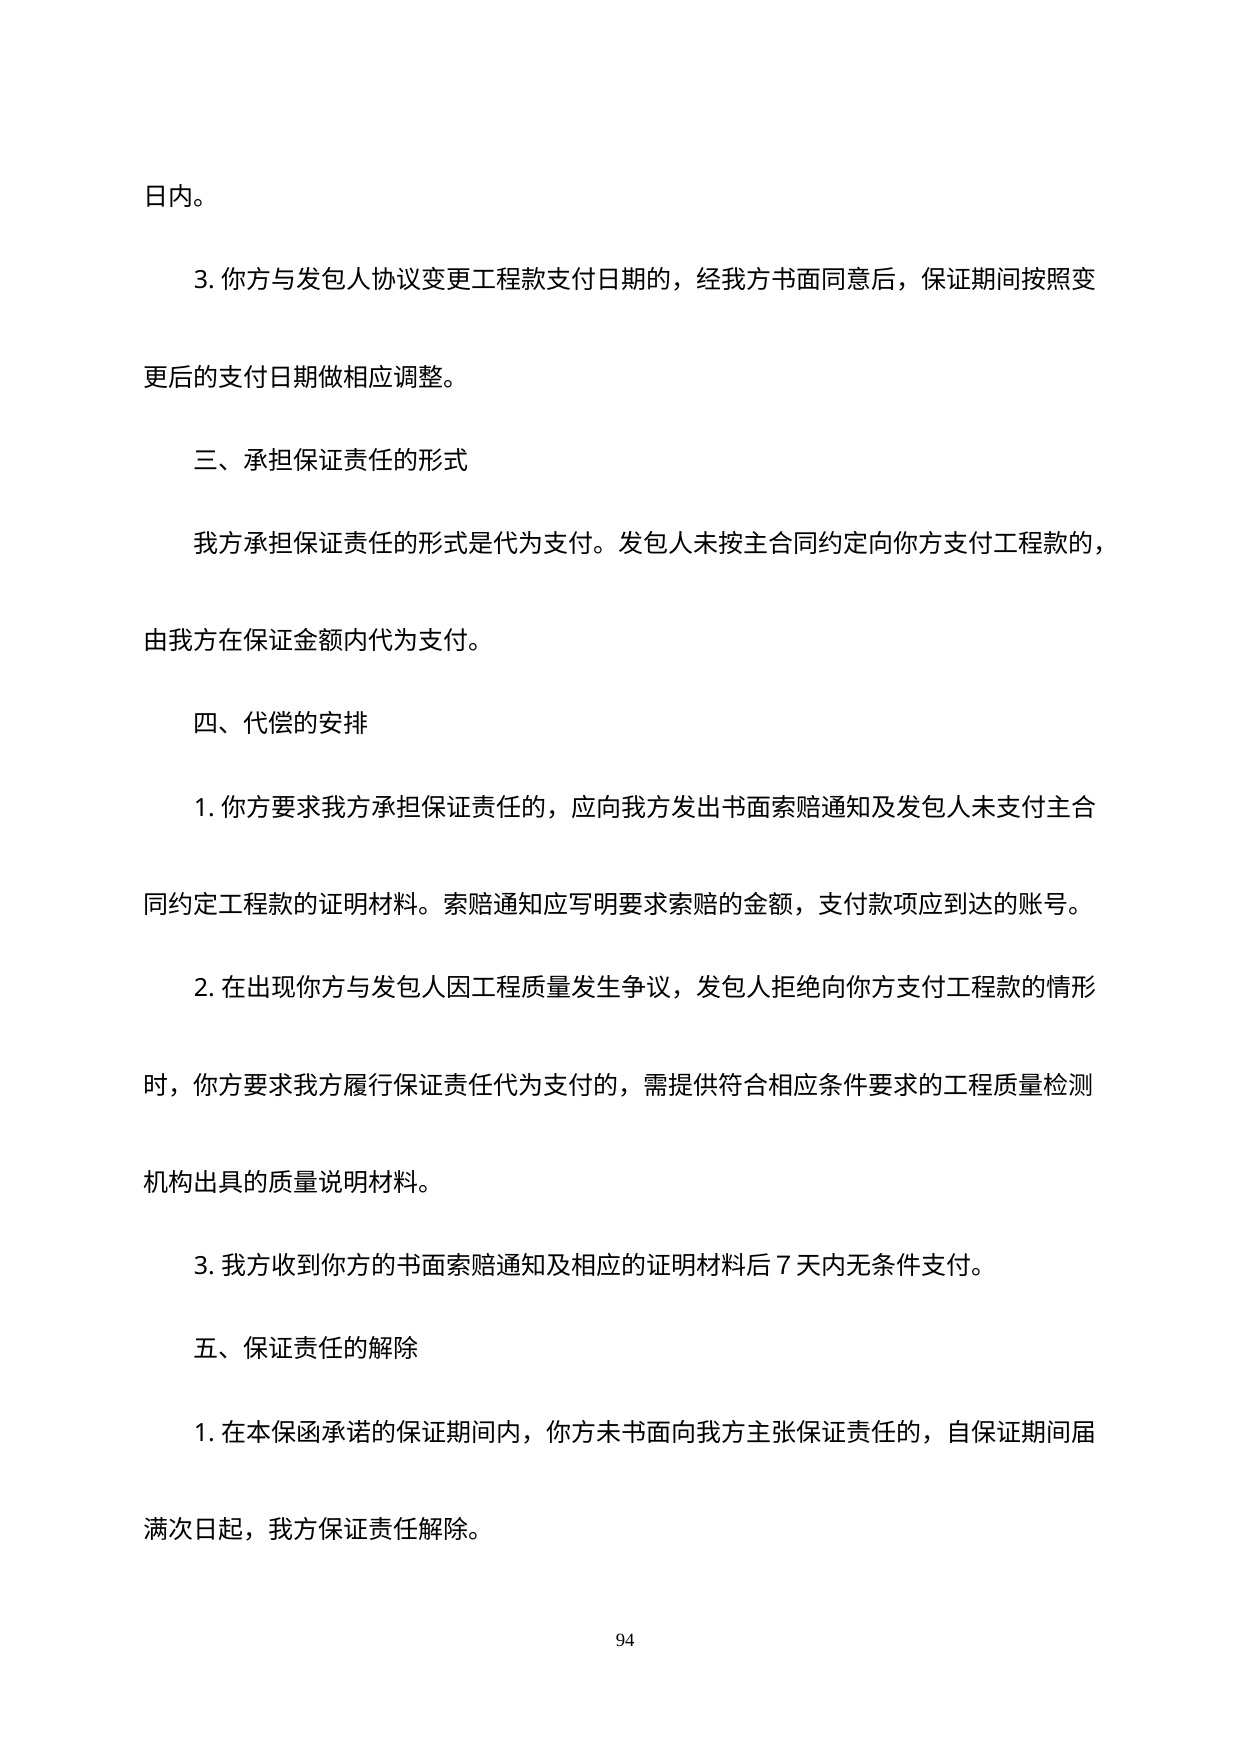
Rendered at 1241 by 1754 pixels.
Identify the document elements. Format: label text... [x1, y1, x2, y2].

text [144, 162, 1106, 227]
text 我方承担保证责任的形式是代为支付。发包人未按主合同约定向你方支付工程款的，由我方在保证金额内代为支付。 [144, 509, 1106, 671]
text 1. 你方要求我方承担保证责任的，应向我方发出书面索赔通知及发包人未支付主合同约定工程款的证明材料。索赔通知应写明要求索赔的金额，支付款项应到达的账号。 [144, 773, 1106, 935]
text 3. 我方收到你方的书面索赔通知及相应的证明材料后７天内无条件支付。 [144, 1231, 1106, 1296]
text 五、保证责任的解除 [144, 1314, 1106, 1379]
text 四、代偿的安排 [144, 689, 1106, 754]
text 1. 在本保函承诺的保证期间内，你方未书面向我方主张保证责任的，自保证期间届满次日起，我方保证责任解除。 [144, 1398, 1106, 1560]
text 三、承担保证责任的形式 [144, 426, 1106, 491]
text 2. 在出现你方与发包人因工程质量发生争议，发包人拒绝向你方支付工程款的情形时，你方要求我方履行保证责任代为支付的，需提供符合相应条件要求的工程质量检测机构出具的质量说明材料。 [144, 953, 1106, 1213]
text 3. 你方与发包人协议变更工程款支付日期的，经我方书面同意后，保证期间按照变更后的支付日期做相应调整。 [144, 245, 1106, 408]
